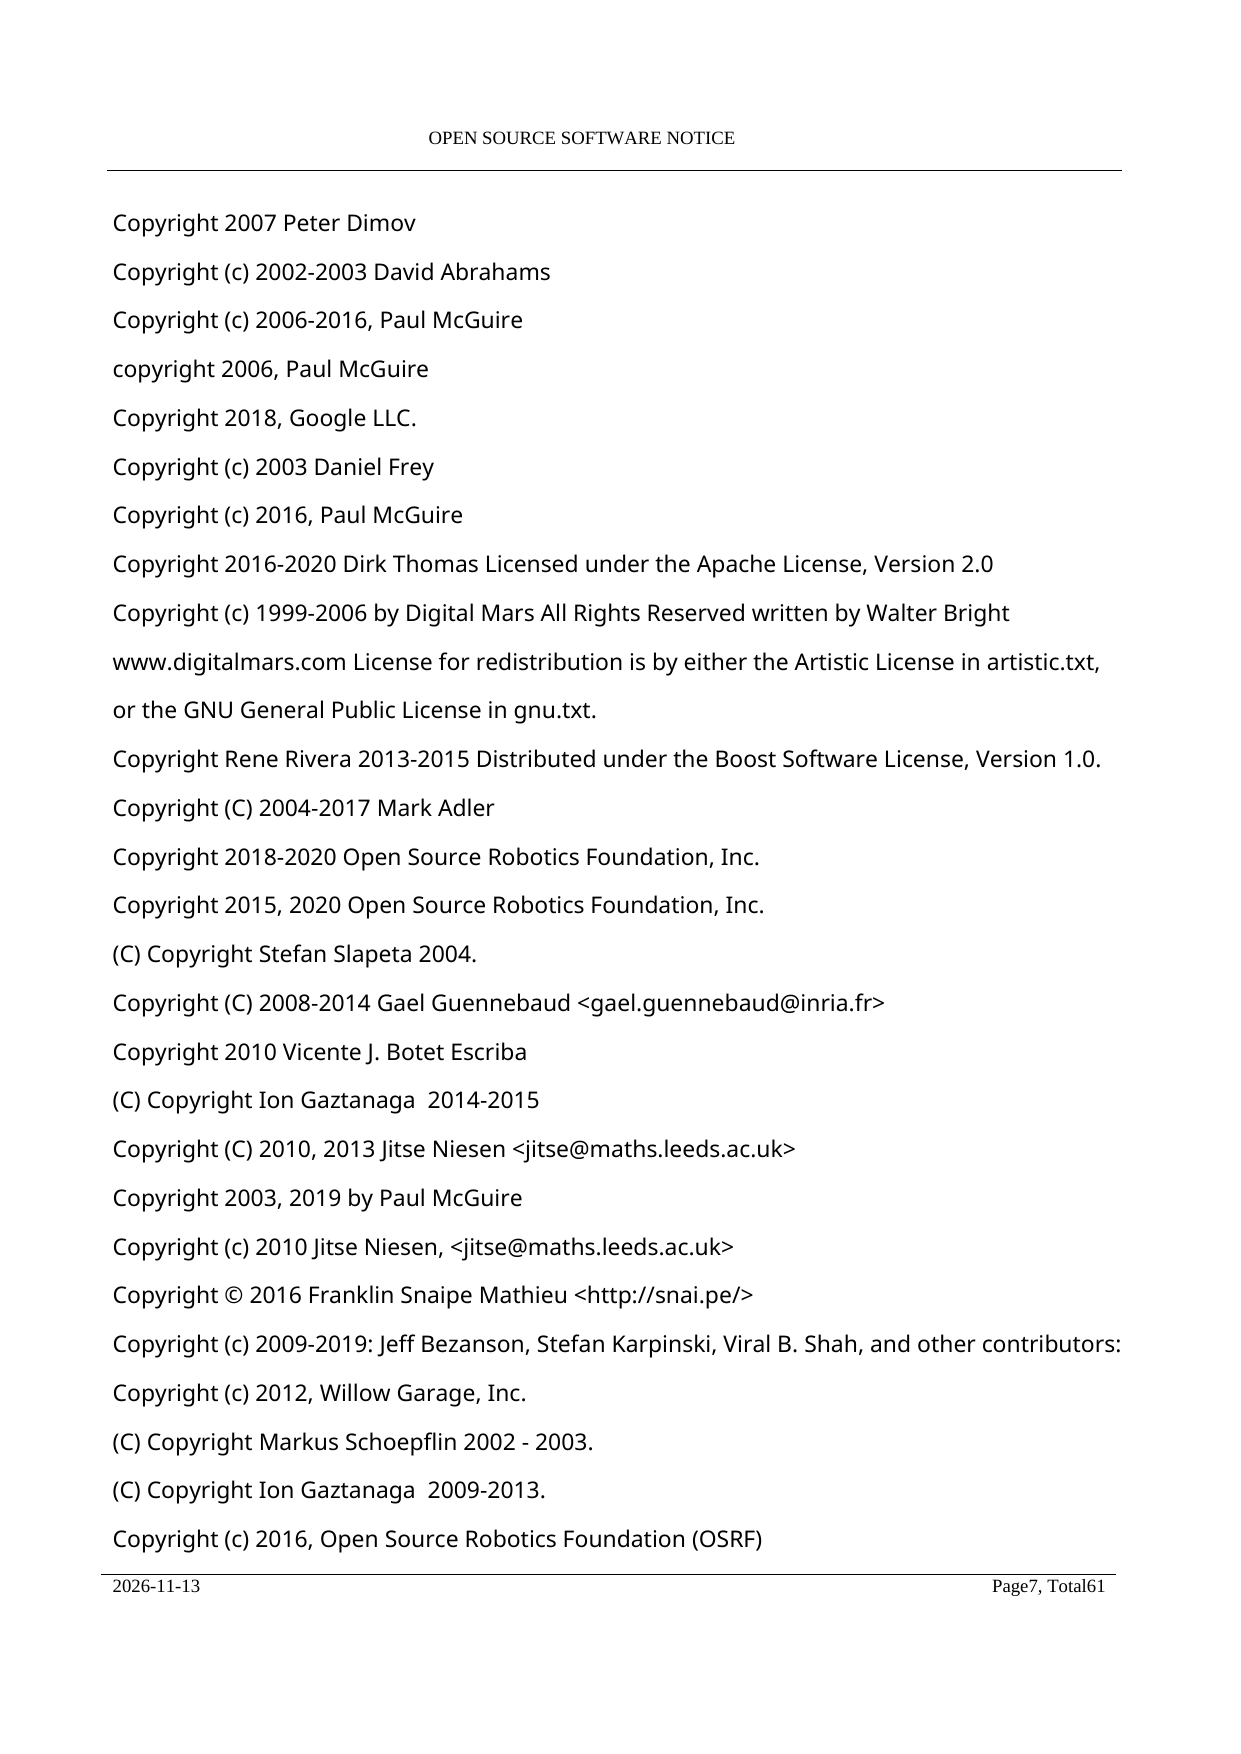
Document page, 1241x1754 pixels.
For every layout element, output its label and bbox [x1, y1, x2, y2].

text [112, 206, 1128, 1555]
